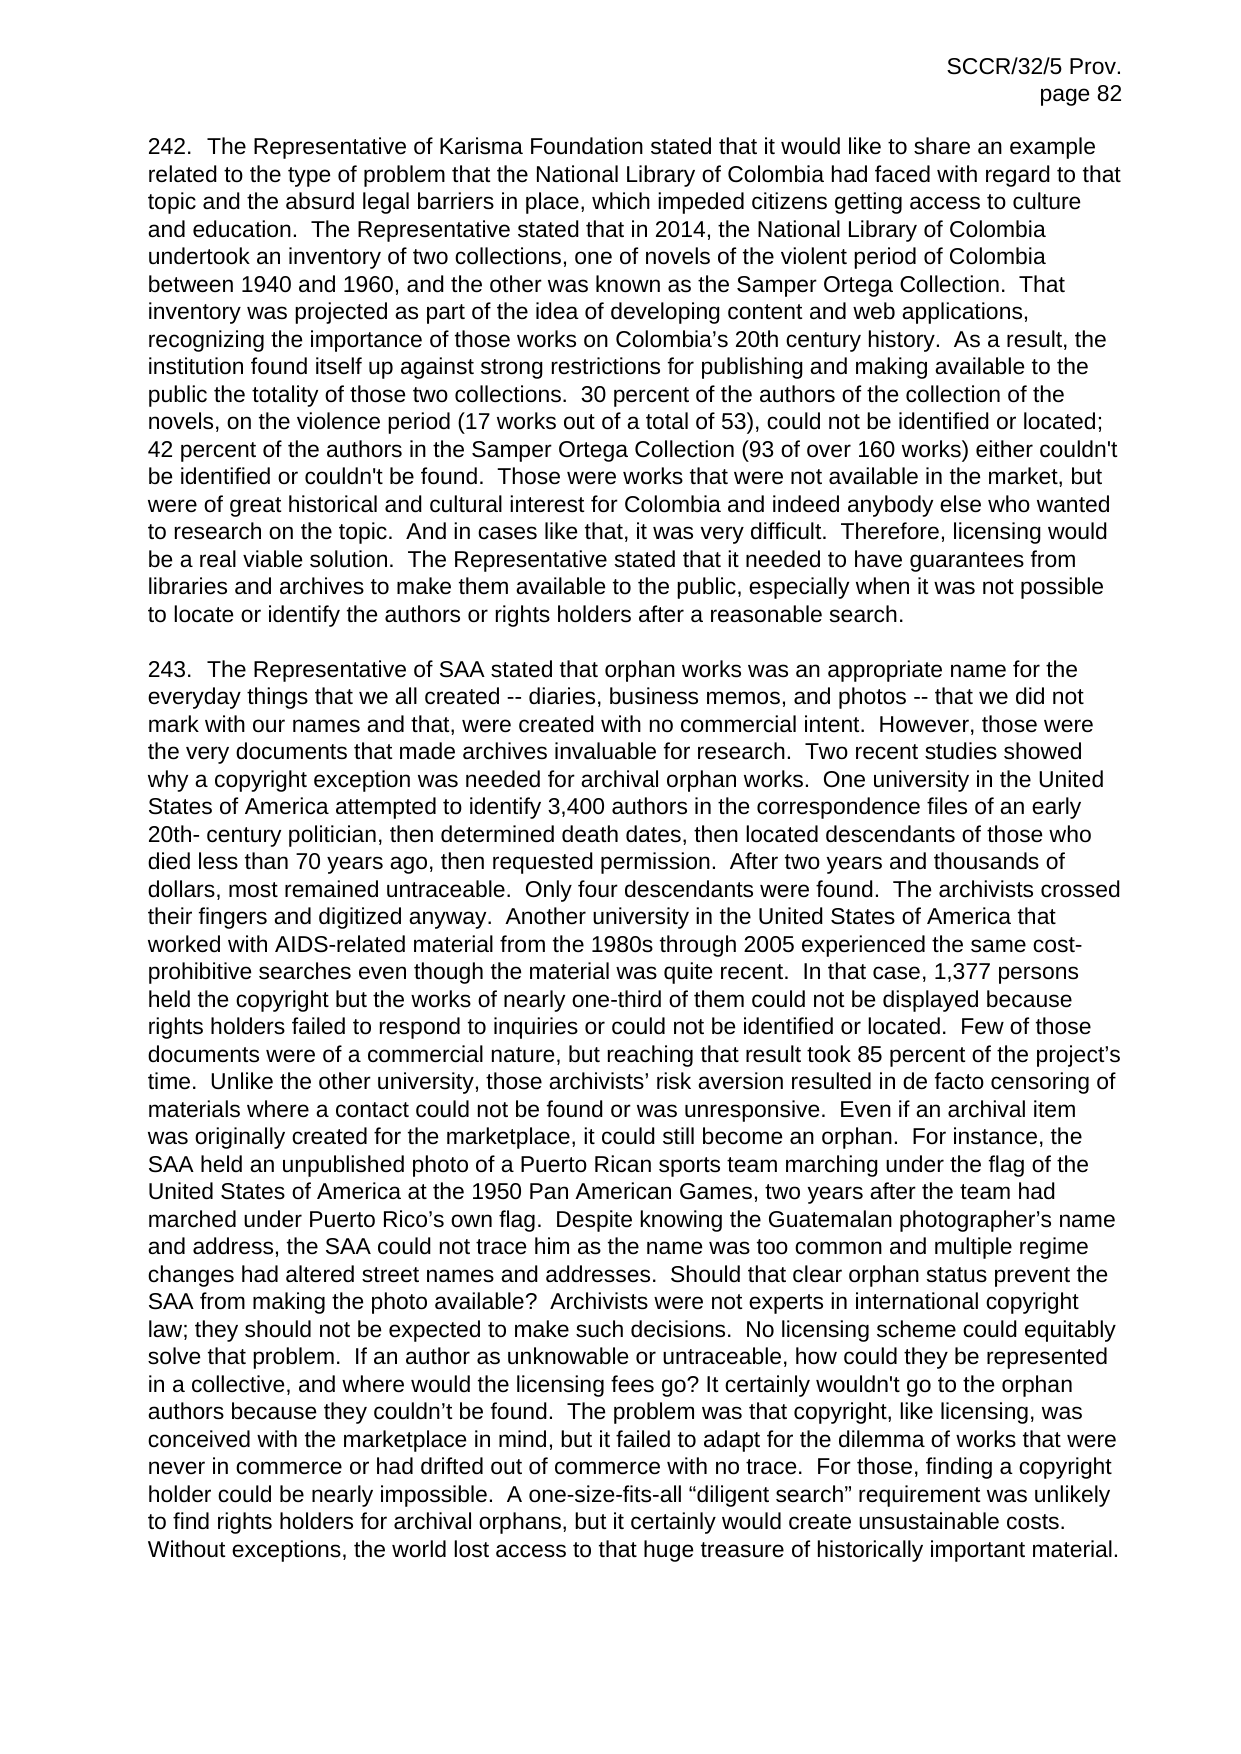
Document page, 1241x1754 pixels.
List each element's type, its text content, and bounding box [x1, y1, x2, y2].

list The Representative of Karisma Foundation stated that it would like to share an example related to the type of problem that the National Library of Colombia had faced with regard to that topic and the absurd legal barriers in place, which impeded citizens getting access to culture and education. The Representative stated that in 2014, the National Library of Colombia undertook an inventory of two collections, one of novels of the violent period of Colombia between 1940 and 1960, and the other was known as the Samper Ortega Collection. That inventory was projected as part of the idea of developing content and web applications, recognizing the importance of those works on Colombia’s 20th century history. As a result, the institution found itself up against strong restrictions for publishing and making available to the public the totality of those two collections. 30 percent of the authors of the collection of the novels, on the violence period (17 works out of a total of 53), could not be identified or located; 42 percent of the authors in the Samper Ortega Collection (93 of over 160 works) either couldn't be identified or couldn't be found. Those were works that were not available in the market, but were of great historical and cultural interest for Colombia and indeed anybody else who wanted to research on the topic. And in cases like that, it was very difficult. Therefore, licensing would be a real viable solution. The Representative stated that it needed to have guarantees from libraries and archives to make them available to the public, especially when it was not possible to locate or identify the authors or rights holders after a reasonable search. [148, 132, 1122, 627]
list The Representative of SAA stated that orphan works was an appropriate name for the everyday things that we all created -- diaries, business memos, and photos -- that we did not mark with our names and that, were created with no commercial intent. However, those were the very documents that made archives invaluable for research. Two recent studies showed why a copyright exception was needed for archival orphan works. One university in the United States of America attempted to identify 3,400 authors in the correspondence files of an early 20th- century politician, then determined death dates, then located descendants of those who died less than 70 years ago, then requested permission. After two years and thousands of dollars, most remained untraceable. Only four descendants were found. The archivists crossed their fingers and digitized anyway. Another university in the United States of America that worked with AIDS-related material from the 1980s through 2005 experienced the same cost-prohibitive searches even though the material was quite recent. In that case, 1,377 persons held the copyright but the works of nearly one-third of them could not be displayed because rights holders failed to respond to inquiries or could not be identified or located. Few of those documents were of a commercial nature, but reaching that result took 85 percent of the project’s time. Unlike the other university, those archivists’ risk aversion resulted in de facto censoring of materials where a contact could not be found or was unresponsive. Even if an archival item was originally created for the marketplace, it could still become an orphan. For instance, the SAA held an unpublished photo of a Puerto Rican sports team marching under the flag of the United States of America at the 1950 Pan American Games, two years after the team had marched under Puerto Rico’s own flag. Despite knowing the Guatemalan photographer’s name and address, the SAA could not trace him as the name was too common and multiple regime changes had altered street names and addresses. Should that clear orphan status prevent the SAA from making the photo available? Archivists were not experts in international copyright law; they should not be expected to make such decisions. No licensing scheme could equitably solve that problem. If an author as unknowable or untraceable, how could they be represented in a collective, and where would the licensing fees go? It certainly wouldn't go to the orphan authors because they couldn’t be found. The problem was that copyright, like licensing, was conceived with the marketplace in mind, but it failed to adapt for the dilemma of works that were never in commerce or had drifted out of commerce with no trace. For those, finding a copyright holder could be nearly impossible. A one-size-fits-all “diligent search” requirement was unlikely to find rights holders for archival orphans, but it certainly would create unsustainable costs. Without exceptions, the world lost access to that huge treasure of historically important material. [148, 655, 1122, 1562]
